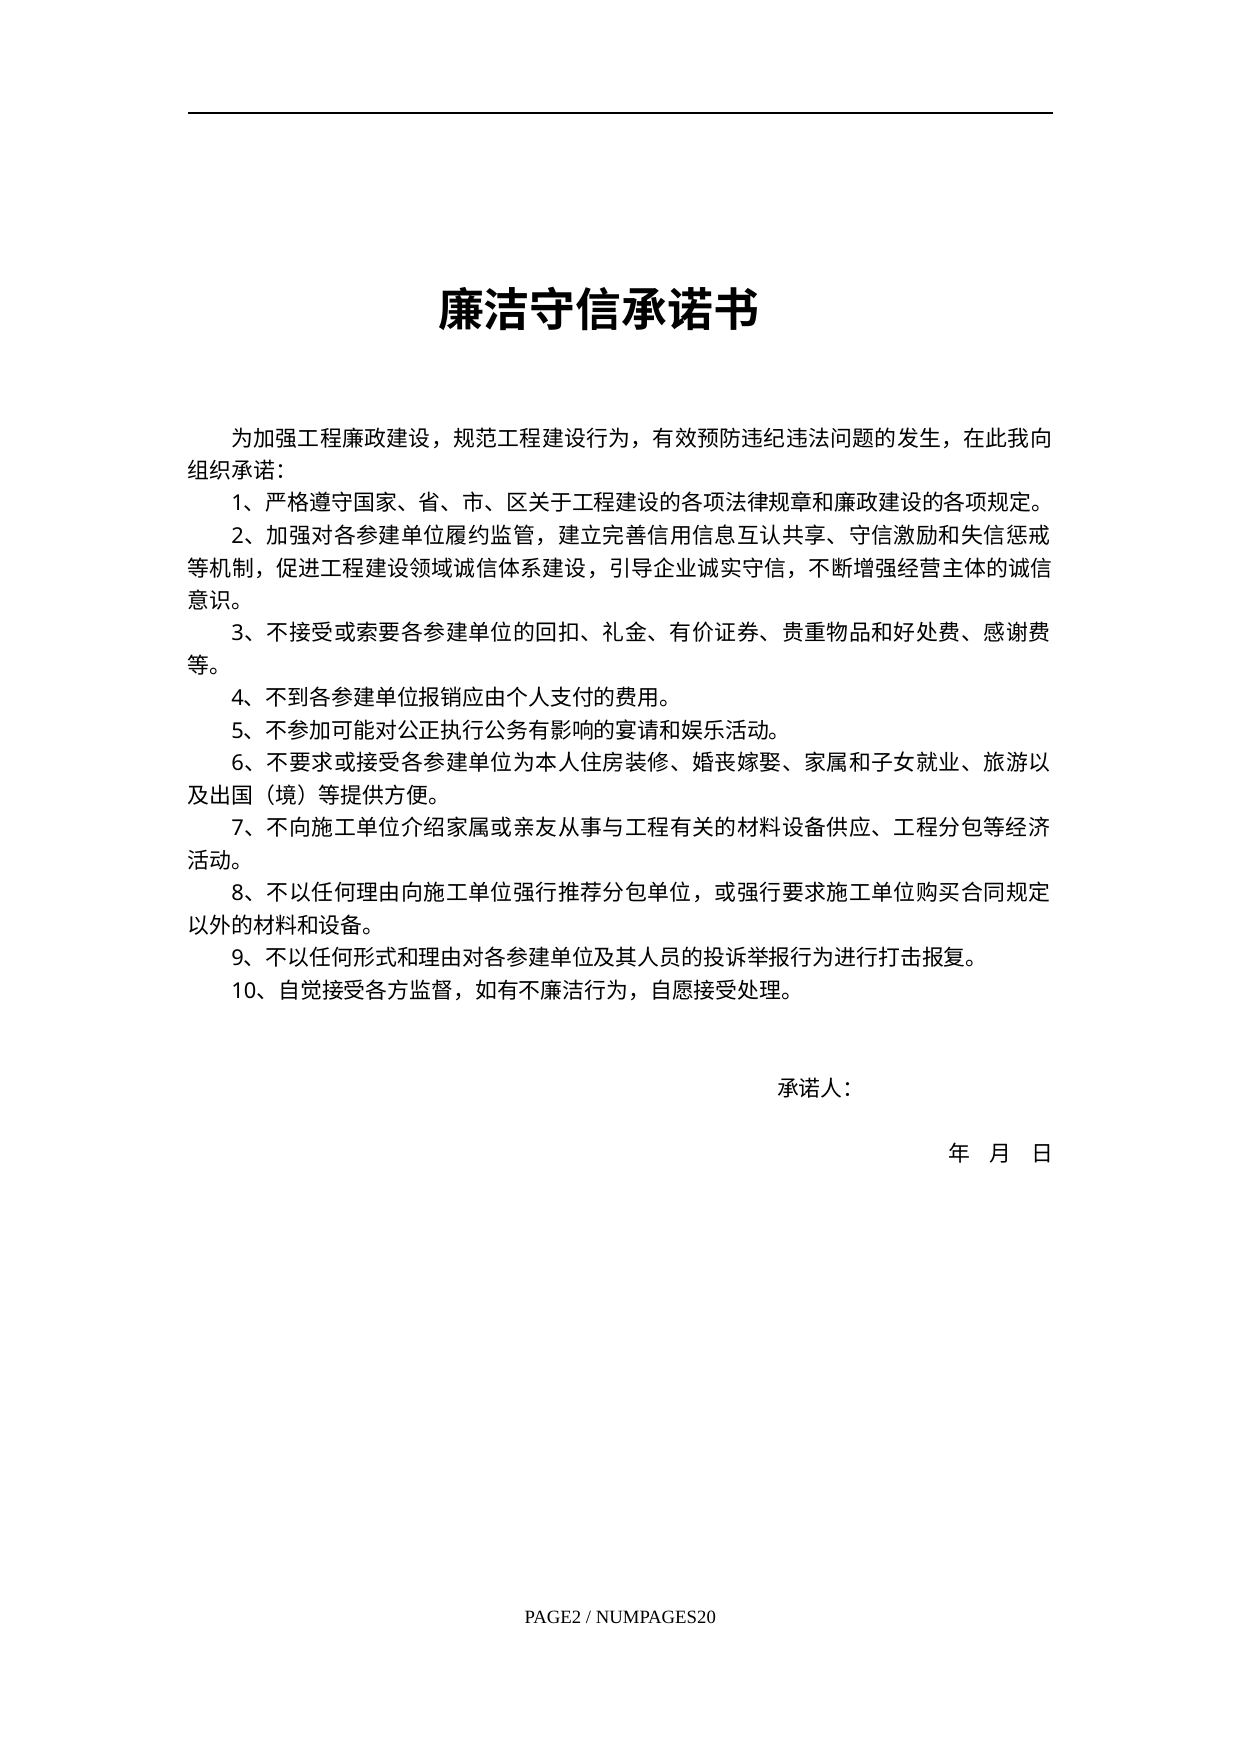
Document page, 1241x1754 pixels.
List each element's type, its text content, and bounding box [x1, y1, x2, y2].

text 5、不参加可能对公正执行公务有影响的宴请和娱乐活动。 [187, 713, 1053, 745]
text 廉洁守信承诺书 [187, 258, 1009, 355]
text 2、加强对各参建单位履约监管，建立完善信用信息互认共享、守信激励和失信惩戒等机制，促进工程建设领域诚信体系建设，引导企业诚实守信，不断增强经营主体的诚信意识。 [187, 518, 1053, 615]
text 为加强工程廉政建设，规范工程建设行为，有效预防违纪违法问题的发生，在此我向组织承诺： [187, 420, 1053, 485]
text 8、不以任何理由向施工单位强行推荐分包单位，或强行要求施工单位购买合同规定以外的材料和设备。 [187, 875, 1053, 940]
text 4、不到各参建单位报销应由个人支付的费用。 [187, 680, 1053, 713]
text 承诺人： [187, 1070, 965, 1103]
text 3、不接受或索要各参建单位的回扣、礼金、有价证券、贵重物品和好处费、感谢费等。 [187, 615, 1053, 680]
text 10、自觉接受各方监督，如有不廉洁行为，自愿接受处理。 [187, 973, 1053, 1005]
text 1、严格遵守国家、省、市、区关于工程建设的各项法律规章和廉政建设的各项规定。 [187, 485, 1053, 518]
text 7、不向施工单位介绍家属或亲友从事与工程有关的材料设备供应、工程分包等经济活动。 [187, 810, 1053, 875]
text 年 月 日 [187, 1135, 1053, 1168]
text 6、不要求或接受各参建单位为本人住房装修、婚丧嫁娶、家属和子女就业、旅游以及出国（境）等提供方便。 [187, 745, 1053, 810]
text 9、不以任何形式和理由对各参建单位及其人员的投诉举报行为进行打击报复。 [187, 940, 1053, 973]
